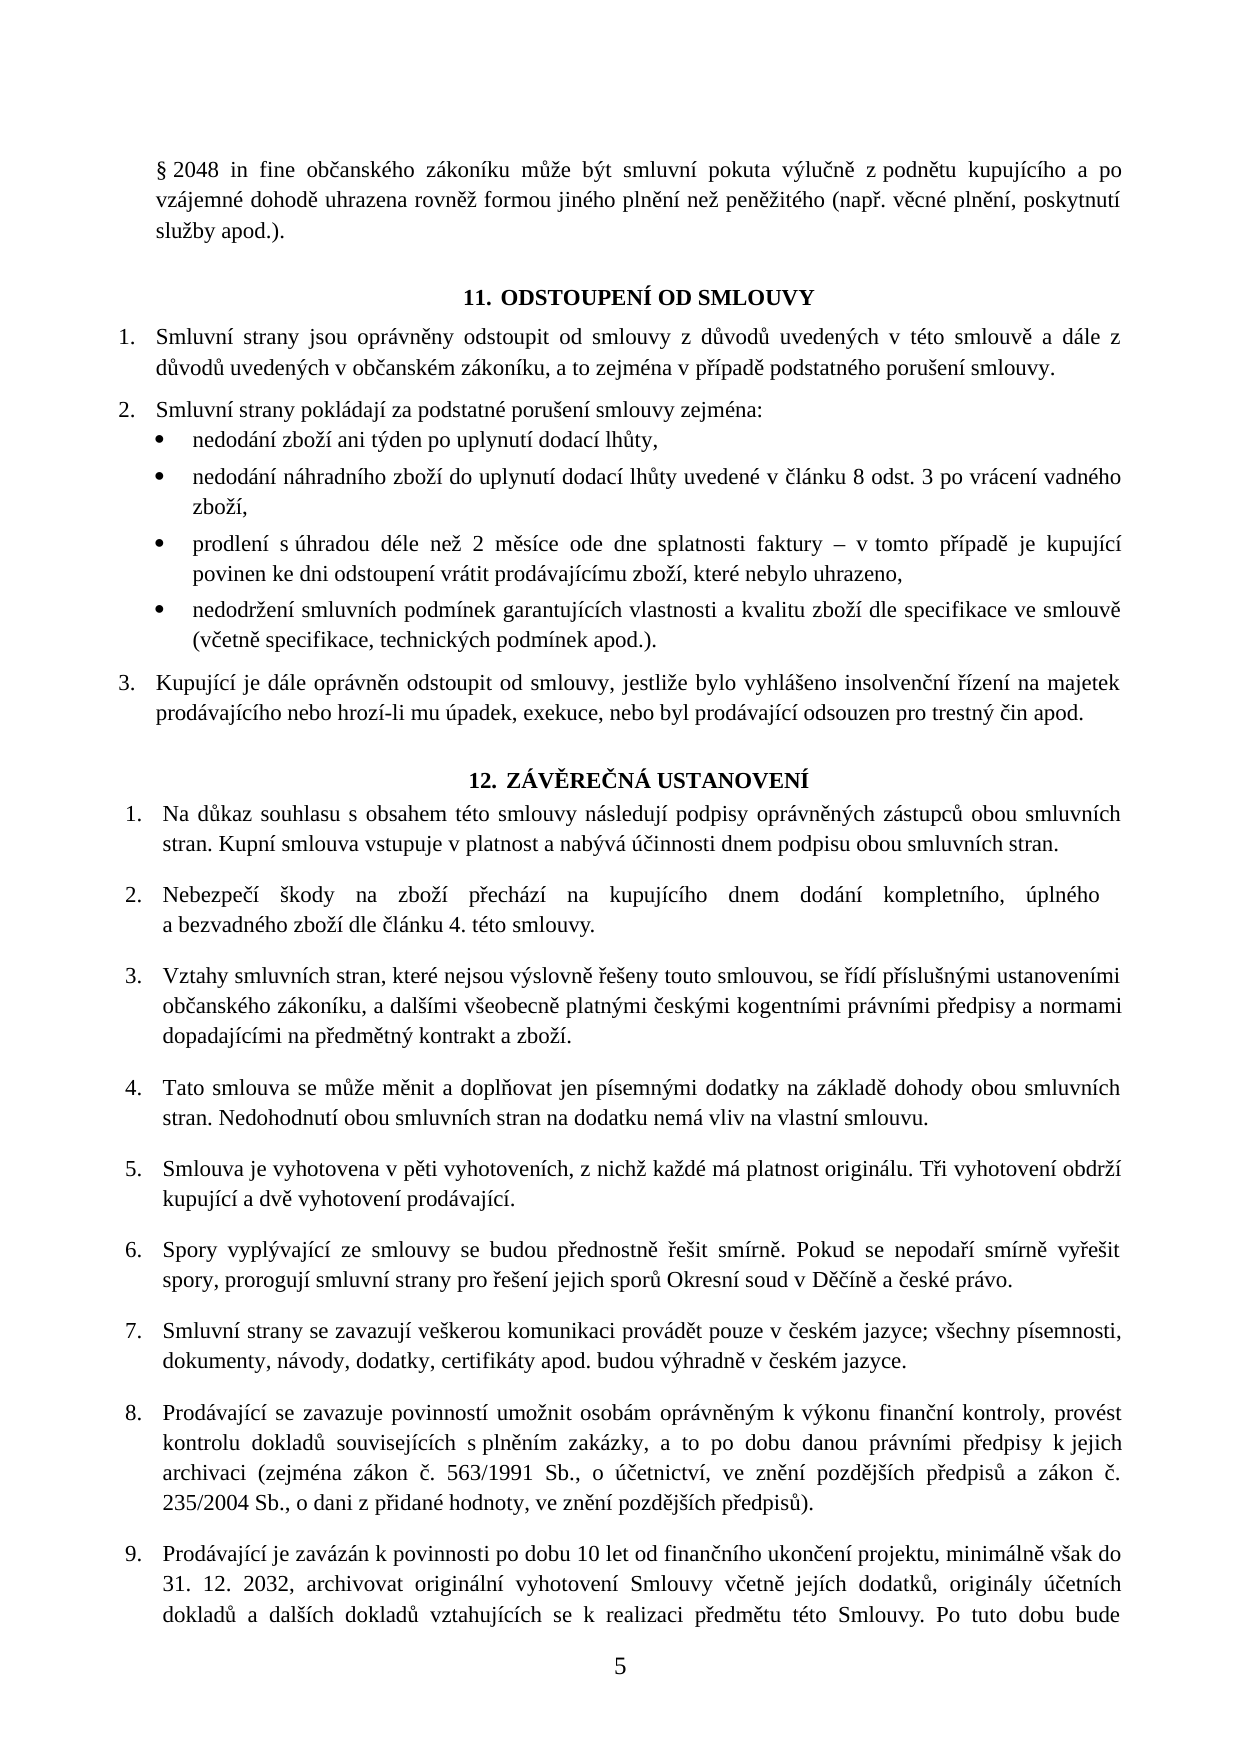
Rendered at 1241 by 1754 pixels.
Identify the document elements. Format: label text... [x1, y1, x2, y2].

list Nebezpečí škody na zboží přechází na kupujícího dnem dodání kompletního, úplného a bezvadného zboží dle článku 4. této smlouvy. [125, 881, 1122, 937]
list nedodání zboží ani týden po uplynutí dodací lhůty, [155, 426, 1122, 453]
list Tato smlouva se může měnit a doplňovat jen písemnými dodatky na základě dohody obou smluvních stran. Nedohodnutí obou smluvních stran na dodatku nemá vliv na vlastní smlouvu. [125, 1074, 1122, 1130]
list Na důkaz souhlasu s obsahem této smlouvy následují podpisy oprávněných zástupců obou smluvních stran. Kupní smlouva vstupuje v platnost a nabývá účinnosti dnem podpisu obou smluvních stran. [125, 800, 1122, 856]
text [118, 156, 1122, 243]
list Prodávající se zavazuje povinností umožnit osobám oprávněným k výkonu finanční kontroly, provést kontrolu dokladů souvisejících s plněním zakázky, a to po dobu danou právními předpisy k jejich archivaci (zejména zákon č. 563/1991 Sb., o účetnictví, ve znění pozdějších předpisů a zákon č. 235/2004 Sb., o dani z přidané hodnoty, ve znění pozdějších předpisů). [125, 1399, 1122, 1516]
text 2. Smluvní strany pokládají za podstatné porušení smlouvy zejména: [118, 396, 1122, 423]
list Smluvní strany se zavazují veškerou komunikaci provádět pouze v českém jazyce; všechny písemnosti, dokumenty, návody, dodatky, certifikáty apod. budou výhradně v českém jazyce. [125, 1317, 1122, 1374]
list nedodržení smluvních podmínek garantujících vlastnosti a kvalitu zboží dle specifikace ve smlouvě (včetně specifikace, technických podmínek apod.). [155, 596, 1122, 653]
list Smlouva je vyhotovena v pěti vyhotoveních, z nichž každé má platnost originálu. Tři vyhotovení obdrží kupující a dvě vyhotovení prodávající. [125, 1155, 1122, 1211]
text 3. Kupující je dále oprávněn odstoupit od smlouvy, jestliže bylo vyhlášeno insolvenční řízení na majetek prodávajícího nebo hrozí-li mu úpadek, exekuce, nebo byl prodávající odsouzen pro trestný čin apod. [118, 669, 1122, 726]
list prodlení s úhradou déle než 2 měsíce ode dne splatnosti faktury – v tomto případě je kupující povinen ke dni odstoupení vrátit prodávajícímu zboží, které nebylo uhrazeno, [155, 529, 1122, 586]
list Smluvní strany jsou oprávněny odstoupit od smlouvy z důvodů uvedených v této smlouvě a dále z důvodů uvedených v občanském zákoníku, a to zejména v případě podstatného porušení smlouvy. [118, 323, 1122, 380]
list Vztahy smluvních stran, které nejsou výslovně řešeny touto smlouvou, se řídí příslušnými ustanoveními občanského zákoníku, a dalšími všeobecně platnými českými kogentními právními předpisy a normami dopadajícími na předmětný kontrakt a zboží. [125, 962, 1122, 1049]
list nedodání náhradního zboží do uplynutí dodací lhůty uvedené v článku 8 odst. 3 po vrácení vadného zboží, [155, 463, 1122, 519]
subtitle ZÁVĚREČNÁ USTANOVENÍ [156, 767, 1122, 793]
list Spory vyplývající ze smlouvy se budou přednostně řešit smírně. Pokud se nepodaří smírně vyřešit spory, prorogují smluvní strany pro řešení jejich sporů Okresní soud v Děčíně a české právo. [125, 1236, 1122, 1293]
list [125, 1540, 1122, 1627]
subtitle ODSTOUPENÍ OD SMLOUVY [156, 284, 1122, 311]
